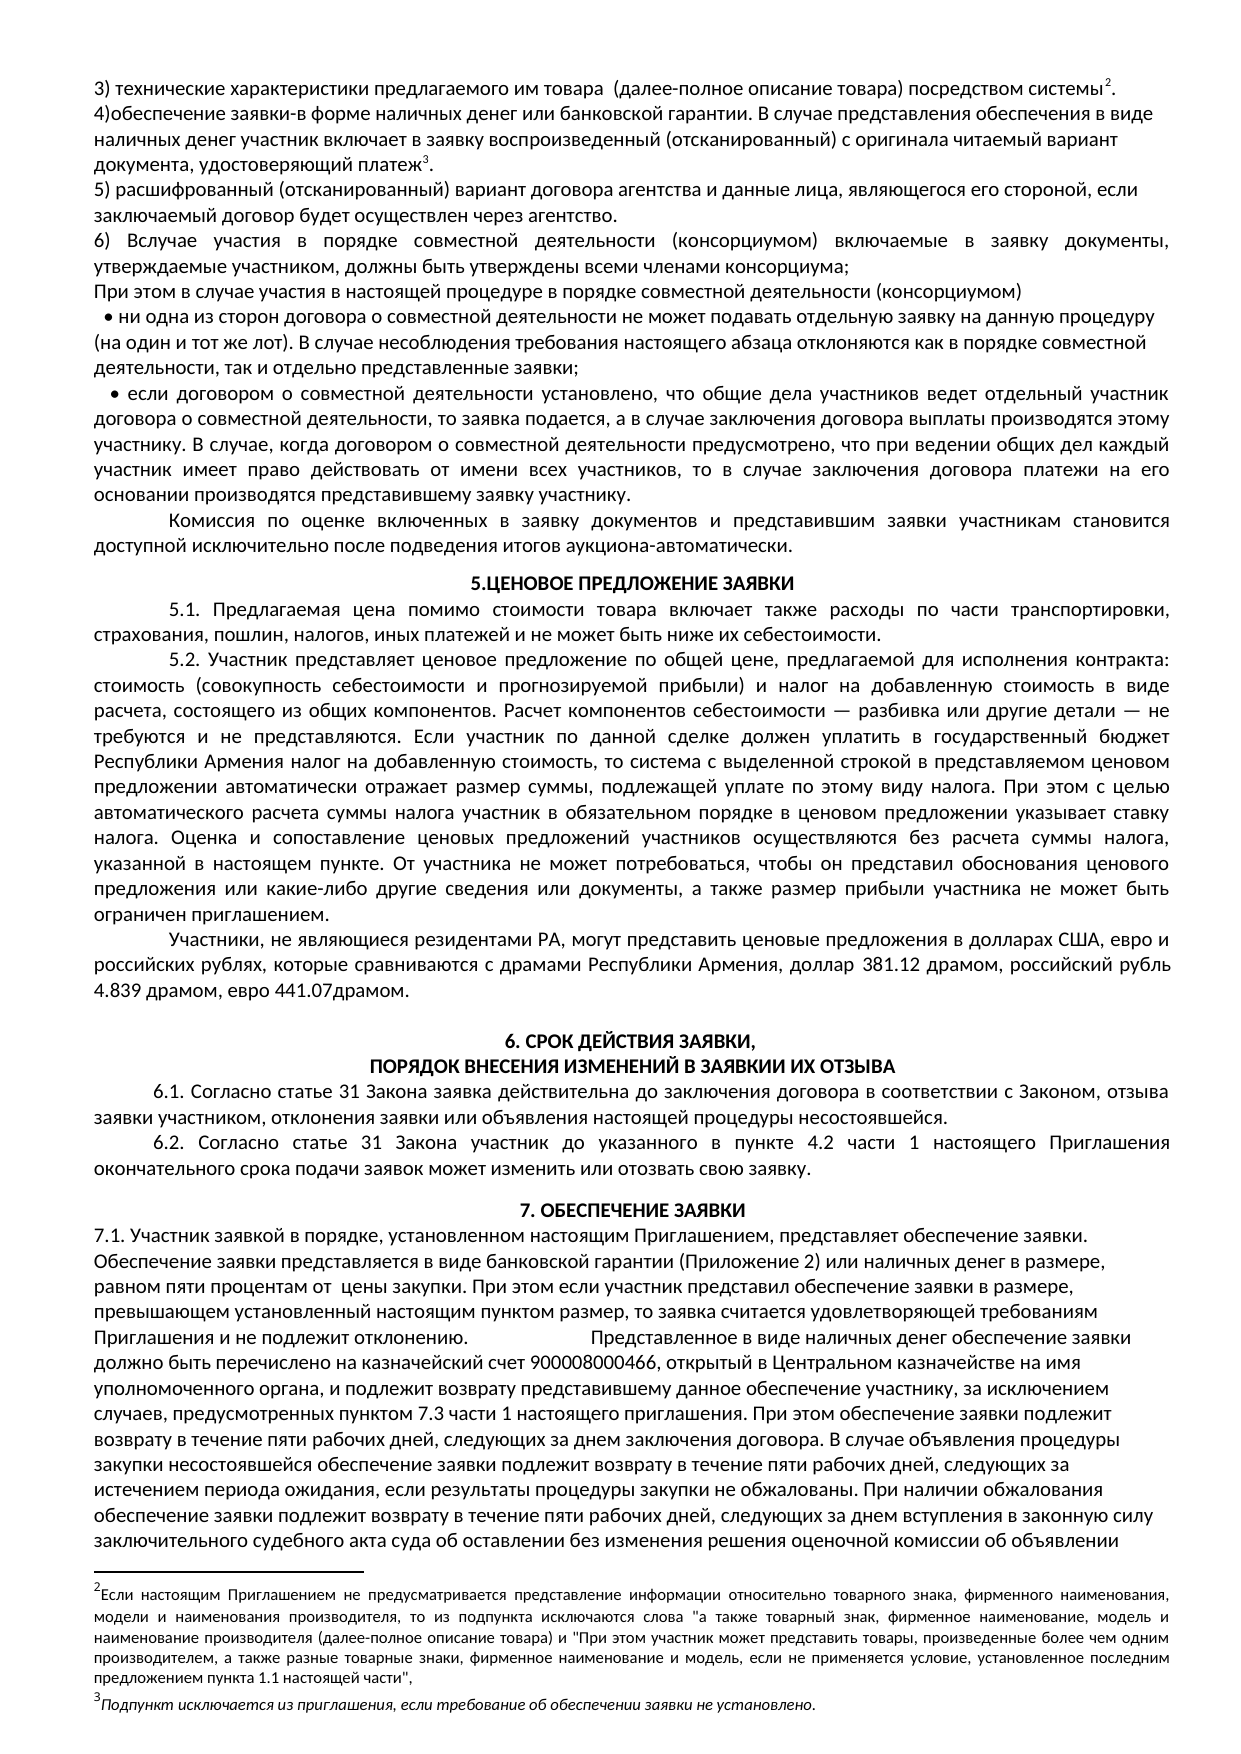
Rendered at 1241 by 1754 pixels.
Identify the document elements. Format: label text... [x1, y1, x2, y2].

text 6) Вслучае участия в порядке совместной деятельности (консорциумом) включаемые в заявку документы, утверждаемые участником, должны быть утверждены всеми членами консорциума; [94, 227, 1171, 278]
text 5.2. Участник представляет ценовое предложение по общей цене, предлагаемой для исполнения контракта: стоимость (совокупность себестоимости и прогнозируемой прибыли) и налог на добавленную стоимость в виде расчета, состоящего из общих компонентов. Расчет компонентов себестоимости — разбивка или другие детали — не требуются и не представляются. Если участник по данной сделке должен уплатить в государственный бюджет Республики Армения налог на добавленную стоимость, то система с выделенной строкой в представляемом ценовом предложении автоматически отражает размер суммы, подлежащей уплате по этому виду налога. При этом с целью автоматического расчета суммы налога участник в обязательном порядке в ценовом предложении указывает ставку налога. Оценка и сопоставление ценовых предложений участников осуществляются без расчета суммы налога, указанной в настоящем пункте. От участника не может потребоваться, чтобы он представил обоснования ценового предложения или какие-либо другие сведения или документы, а также размер прибыли участника не может быть ограничен приглашением. [94, 647, 1171, 926]
text 3) технические характеристики предлагаемого им товара (далее-полное описание товара) посредством системы. [94, 75, 1171, 100]
text 6. СРОК ДЕЙСТВИЯ ЗАЯВКИ, ПОРЯДОК ВНЕСЕНИЯ ИЗМЕНЕНИЙ В ЗАЯВКИИ ИХ ОТЗЫВА [153, 1028, 1112, 1079]
text • ни одна из сторон договора о совместной деятельности не может подавать отдельную заявку на данную процедуру (на один и тот же лот). В случае несоблюдения требования настоящего абзаца отклоняются как в порядке совместной деятельности, так и отдельно представленные заявки; [94, 304, 1171, 380]
text 5.ЦЕНОВОЕ ПРЕДЛОЖЕНИЕ ЗАЯВКИ [94, 570, 1171, 596]
text Участники, не являющиеся резидентами РА, могут представить ценовые предложения в долларах США, евро и российских рублях, которые сравниваются с драмами Республики Армения, доллар 381.12 драмом, российский рубль 4.839 драмом, евро 441.07драмом. [94, 926, 1171, 1002]
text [94, 1222, 1171, 1553]
text 5.1. Предлагаемая цена помимо стоимости товара включает также расходы по части транспортировки, страхования, пошлин, налогов, иных платежей и не может быть ниже их себестоимости. [94, 596, 1171, 647]
text Комиссия по оценке включенных в заявку документов и представившим заявки участникам становится доступной исключительно после подведения итогов аукциона-автоматически. [94, 507, 1171, 558]
text При этом в случае участия в настоящей процедуре в порядке совместной деятельности (консорциумом) [94, 278, 1171, 304]
text • если договором о совместной деятельности установлено, что общие дела участников ведет отдельный участник договора о совместной деятельности, то заявка подается, а в случае заключения договора выплаты производятся этому участнику. В случае, когда договором о совместной деятельности предусмотрено, что при ведении общих дел каждый участник имеет право действовать от имени всех участников, то в случае заключения договора платежи на его основании производятся представившему заявку участнику. [94, 380, 1171, 507]
text 5) расшифрованный (отсканированный) вариант договора агентства и данные лица, являющегося его стороной, если заключаемый договор будет осуществлен через агентство. [94, 177, 1171, 227]
text 7. ОБЕСПЕЧЕНИЕ ЗАЯВКИ [94, 1197, 1171, 1222]
text 6.1. Согласно статье 31 Закона заявка действительна до заключения договора в соответствии с Законом, отзыва заявки участником, отклонения заявки или объявления настоящей процедуры несостоявшейся. [94, 1079, 1171, 1129]
text 6.2. Согласно статье 31 Закона участник до указанного в пункте 4.2 части 1 настоящего Приглашения окончательного срока подачи заявок может изменить или отозвать свою заявку. [94, 1129, 1171, 1180]
text 4)обеспечение заявки-в форме наличных денег или банковской гарантии. В случае представления обеспечения в виде наличных денег участник включает в заявку воспроизведенный (отсканированный) с оригинала читаемый вариант документa, удостоверяющий платеж. [94, 100, 1171, 177]
